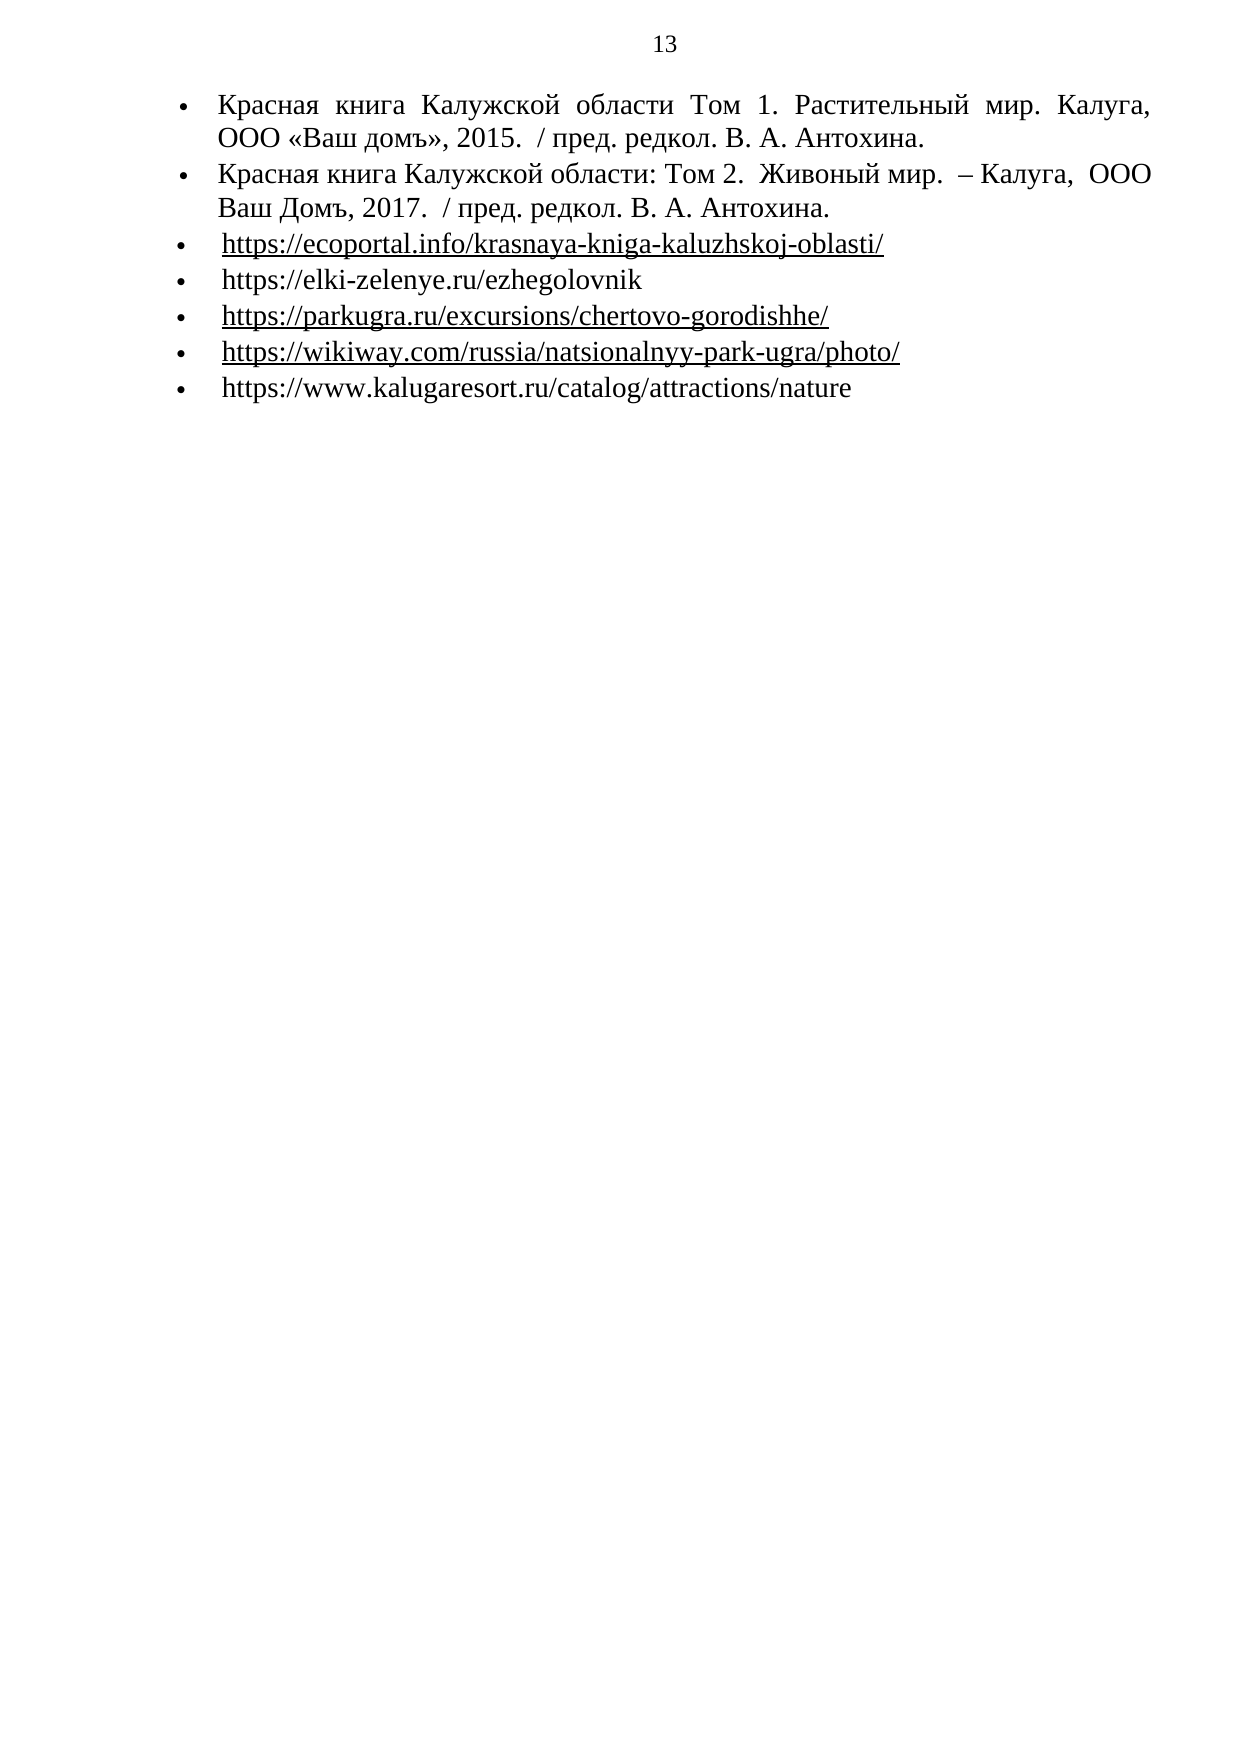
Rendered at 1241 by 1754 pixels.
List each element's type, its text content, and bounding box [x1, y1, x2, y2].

list https://parkugra.ru/excursions/chertovo-gorodishhe/ [177, 298, 1152, 332]
list https://www.kalugaresort.ru/catalog/attractions/nature [177, 370, 1152, 404]
list Красная книга Калужской области Том 1. Растительный мир. Калуга, ООО «Ваш домъ», 2015. / пред. редкол. В. А. Антохина. [180, 87, 1152, 154]
list https://wikiway.com/russia/natsionalnyy-park-ugra/photo/ [177, 334, 1152, 368]
list Красная книга Калужской области: Том 2. Живоный мир. – Калуга, ООО Ваш Домъ, 2017. / пред. редкол. В. А. Антохина. [180, 156, 1152, 223]
list https://elki-zelenye.ru/ezhegolovnik [177, 262, 1152, 296]
list https://ecoportal.info/krasnaya-kniga-kaluzhskoj-oblasti/ [177, 226, 1152, 259]
